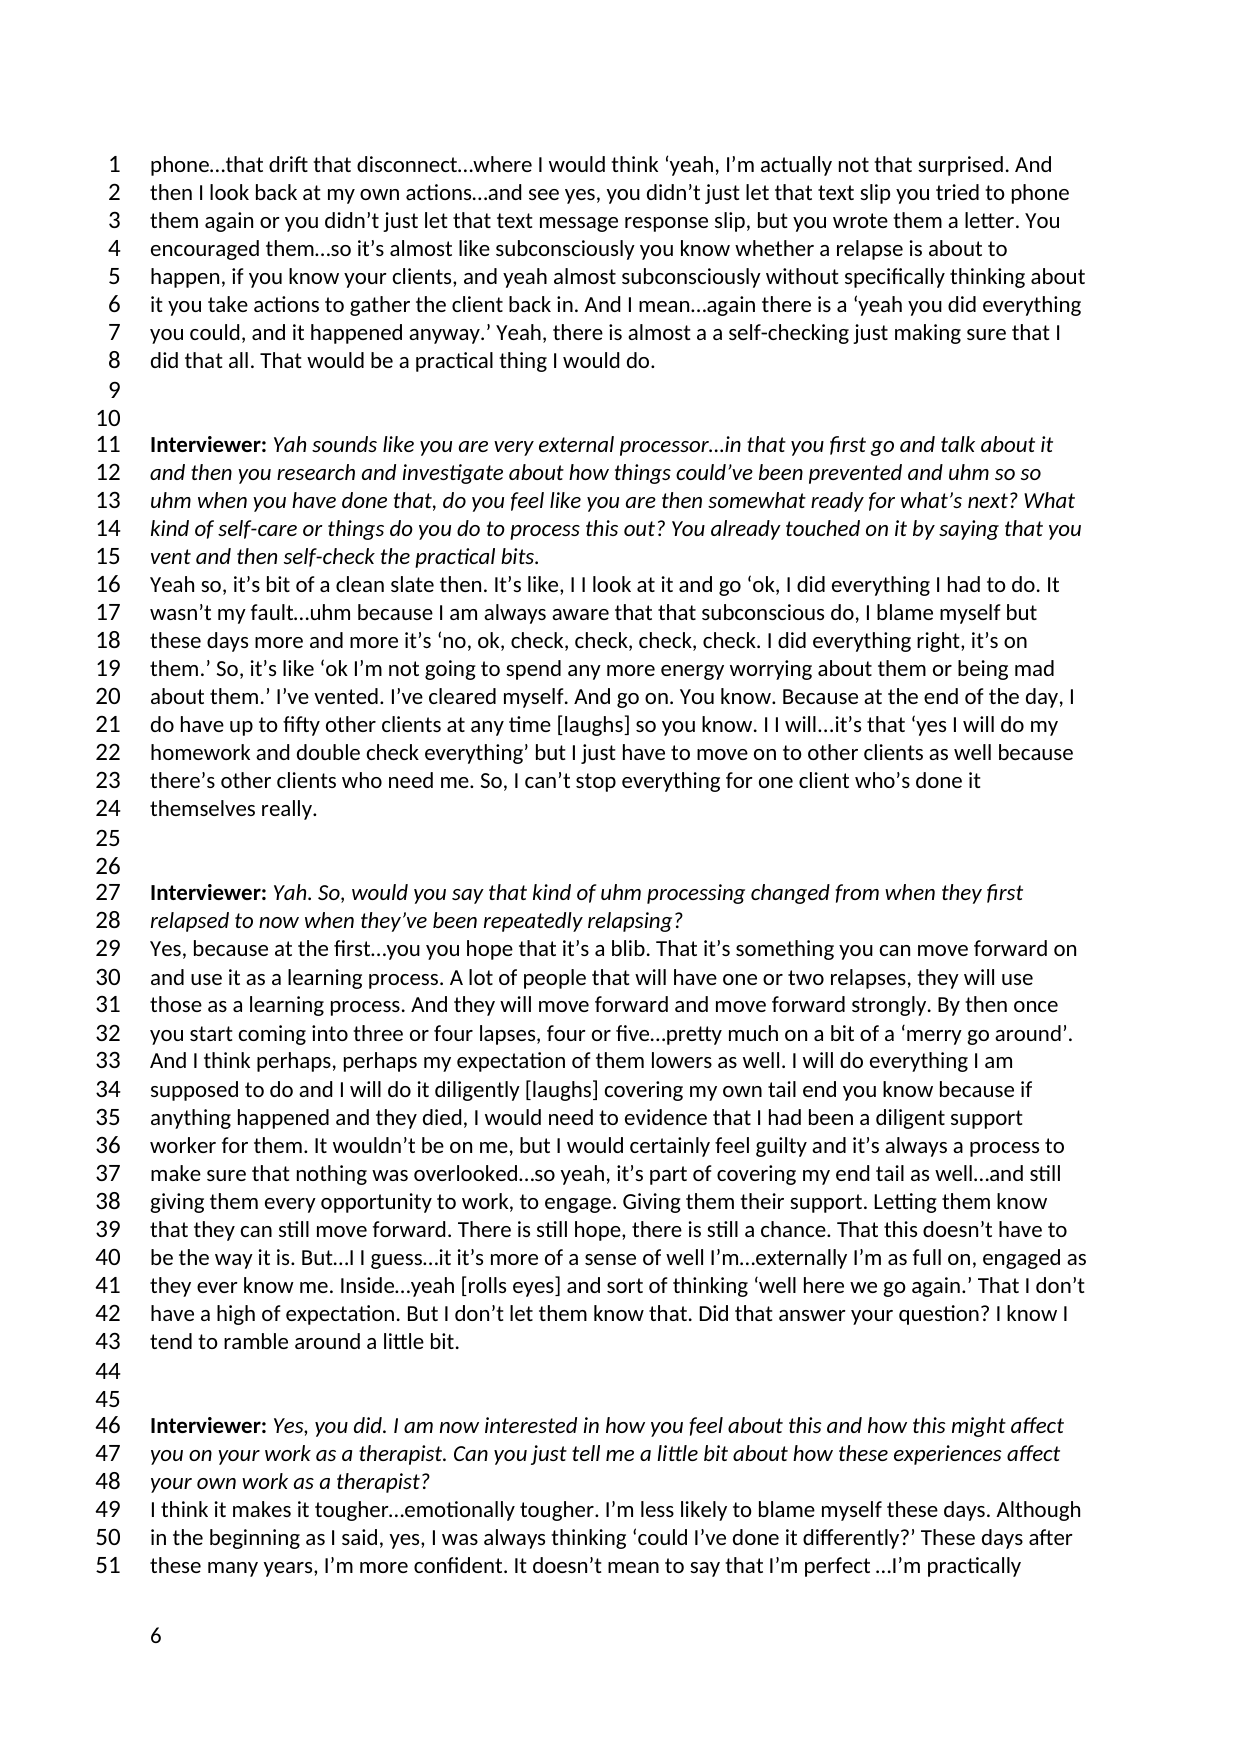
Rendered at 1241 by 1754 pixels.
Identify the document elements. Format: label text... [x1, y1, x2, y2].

text Yes, because at the first…you you hope that it’s a blib. That it’s something you can move forward on and use it as a learning process. A lot of people that will have one or two relapses, they will use those as a learning process. And they will move forward and move forward strongly. By then once you start coming into three or four lapses, four or five…pretty much on a bit of a ‘merry go around’. And I think perhaps, perhaps my expectation of them lowers as well. I will do everything I am supposed to do and I will do it diligently [laughs] covering my own tail end you know because if anything happened and they died, I would need to evidence that I had been a diligent support worker for them. It wouldn’t be on me, but I would certainly feel guilty and it’s always a process to make sure that nothing was overlooked…so yeah, it’s part of covering my end tail as well…and still giving them every opportunity to work, to engage. Giving them their support. Letting them know that they can still move forward. There is still hope, there is still a chance. That this doesn’t have to be the way it is. But…I I guess…it it’s more of a sense of well I’m…externally I’m as full on, engaged as they ever know me. Inside…yeah [rolls eyes] and sort of thinking ‘well here we go again.’ That I don’t have a high of expectation. But I don’t let them know that. Did that answer your question? I know I tend to ramble around a little bit. [150, 934, 1090, 1355]
text Interviewer: Yes, you did. I am now interested in how you feel about this and how this might affect you on your work as a therapist. Can you just tell me a little bit about how these experiences affect your own work as a therapist? [150, 1411, 1090, 1495]
text Interviewer: Yah. So, would you say that kind of uhm processing changed from when they first relapsed to now when they’ve been repeatedly relapsing? [150, 878, 1090, 934]
text Interviewer: Yah sounds like you are very external processor…in that you first go and talk about it and then you research and investigate about how things could’ve been prevented and uhm so so uhm when you have done that, do you feel like you are then somewhat ready for what’s next? What kind of self-care or things do you do to process this out? You already touched on it by saying that you vent and then self-check the practical bits. [150, 430, 1090, 570]
text Yeah so, it’s bit of a clean slate then. It’s like, I I look at it and go ‘ok, I did everything I had to do. It wasn’t my fault…uhm because I am always aware that that subconscious do, I blame myself but these days more and more it’s ‘no, ok, check, check, check, check. I did everything right, it’s on them.’ So, it’s like ‘ok I’m not going to spend any more energy worrying about them or being mad about them.’ I’ve vented. I’ve cleared myself. And go on. You know. Because at the end of the day, I do have up to fifty other clients at any time [laughs] so you know. I I will...it’s that ‘yes I will do my homework and double check everything’ but I just have to move on to other clients as well because there’s other clients who need me. So, I can’t stop everything for one client who’s done it themselves really. [150, 570, 1090, 822]
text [150, 1495, 1090, 1579]
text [150, 150, 1090, 374]
